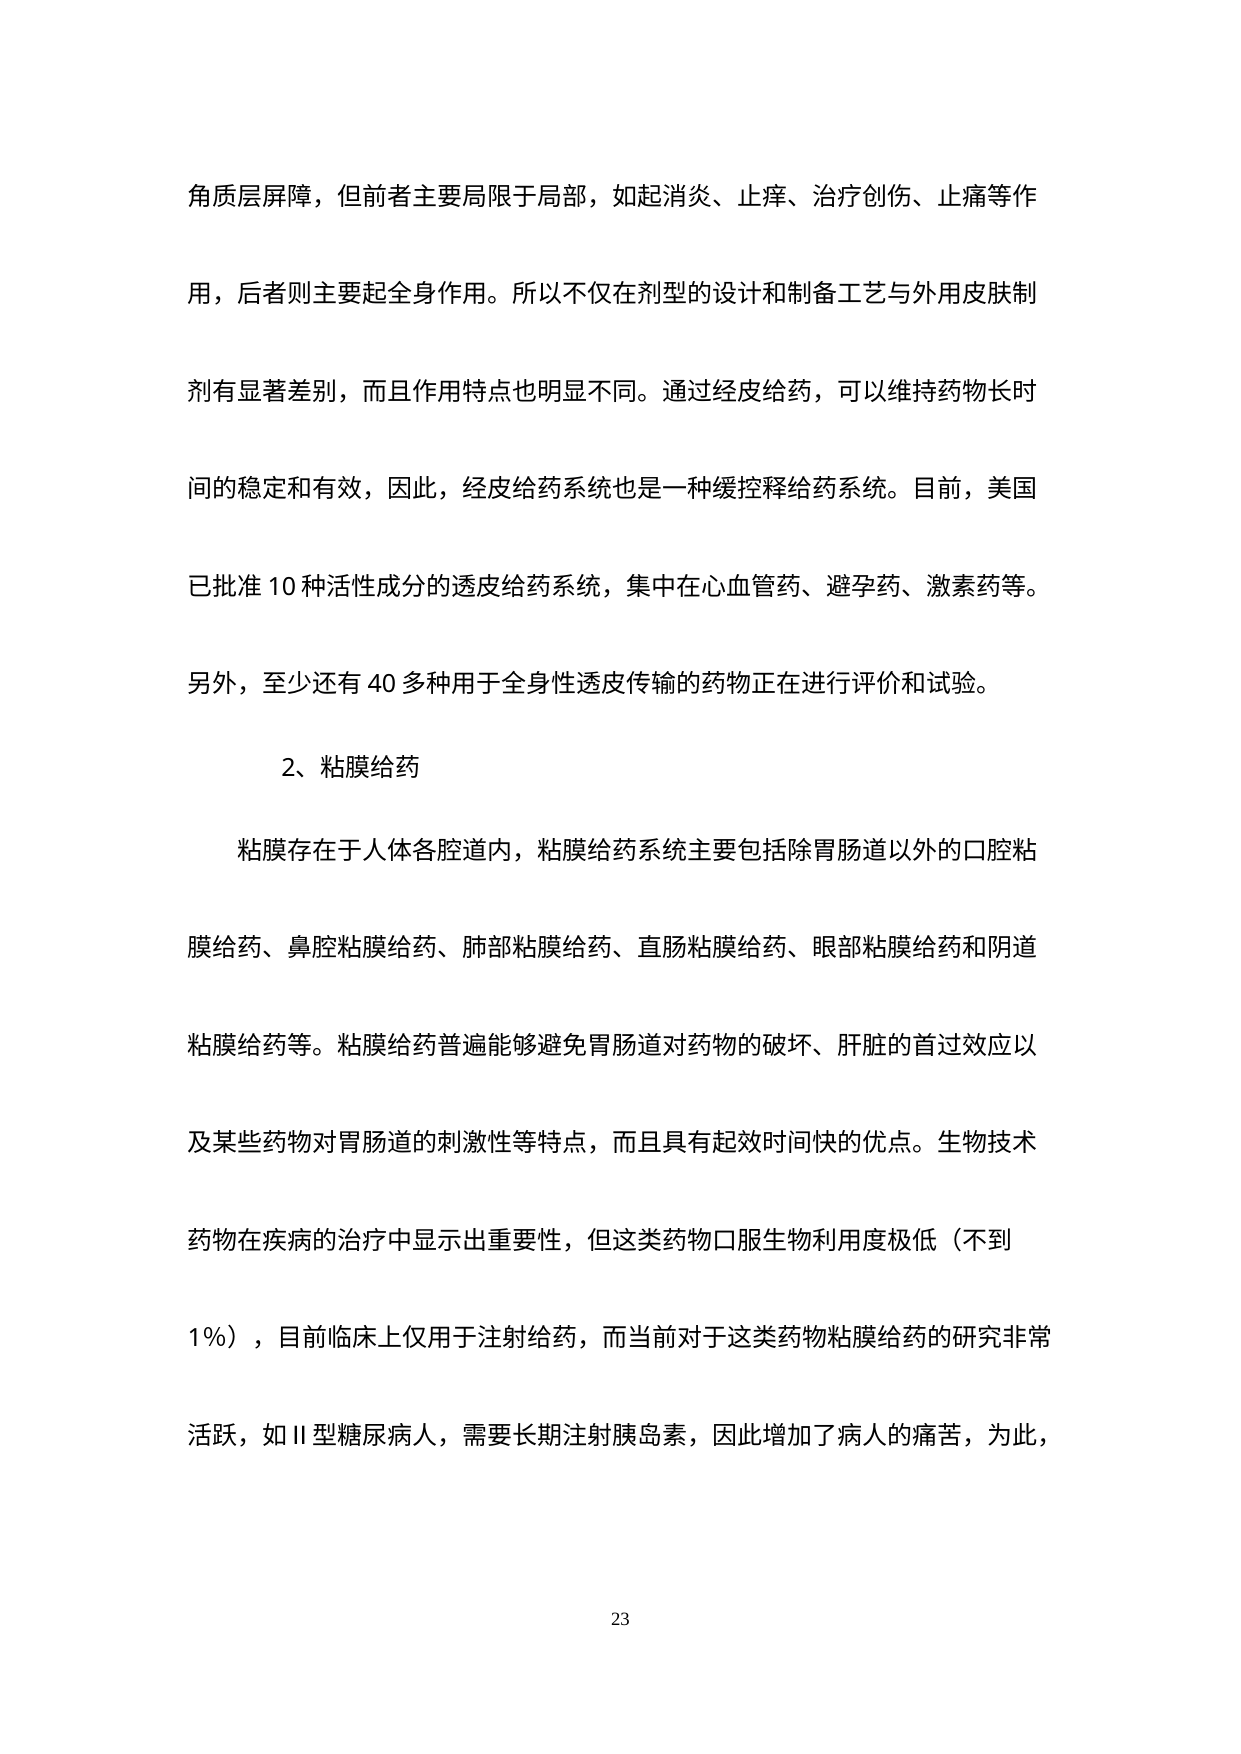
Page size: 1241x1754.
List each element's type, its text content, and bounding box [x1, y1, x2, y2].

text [187, 816, 1053, 1466]
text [187, 162, 1053, 714]
text 2、粘膜给药 [187, 733, 1053, 798]
